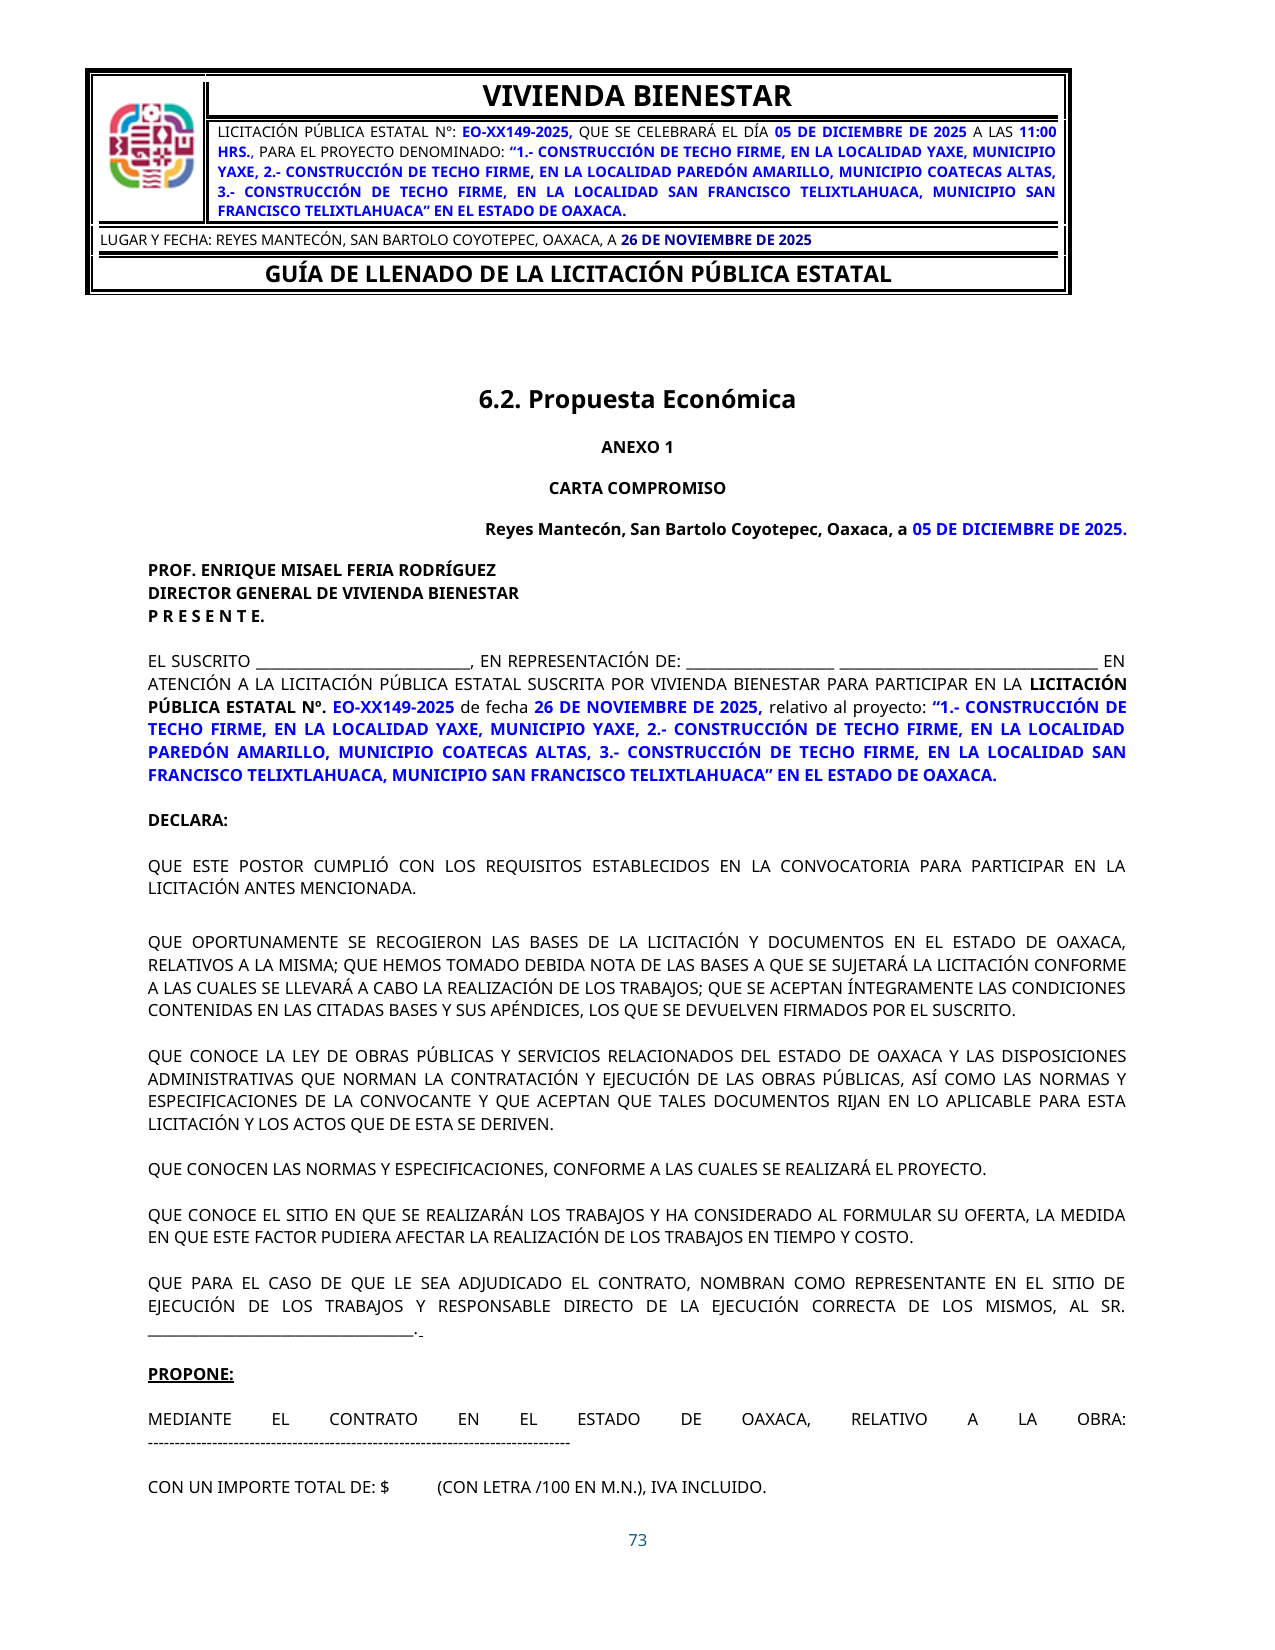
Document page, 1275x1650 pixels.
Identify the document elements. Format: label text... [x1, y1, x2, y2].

text QUE OPORTUNAMENTE SE RECOGIERON LAS BASES DE LA LICITACIÓN Y DOCUMENTOS EN EL ESTADO DE OAXACA, RELATIVOS A LA MISMA; QUE HEMOS TOMADO DEBIDA NOTA DE LAS BASES A QUE SE SUJETARÁ LA LICITACIÓN CONFORME A LAS CUALES SE LLEVARÁ A CABO LA REALIZACIÓN DE LOS TRABAJOS; QUE SE ACEPTAN ÍNTEGRAMENTE LAS CONDICIONES CONTENIDAS EN LAS CITADAS BASES Y SUS APÉNDICES, LOS QUE SE DEVUELVEN FIRMADOS POR EL SUSCRITO. [148, 931, 1127, 1022]
text PROF. ENRIQUE MISAEL FERIA RODRÍGUEZ [148, 559, 1127, 582]
text P R E S E N T E. [148, 604, 1127, 627]
text Reyes Mantecón, San Bartolo Coyotepec, Oaxaca, a 05 DE DICIEMBRE DE 2025. [148, 518, 1127, 541]
list EL SUSCRITO _____________________________, EN REPRESENTACIÓN DE: ____________________ ___________________________________ EN ATENCIÓN A LA LICITACIÓN PÚBLICA ESTATAL SUSCRITA POR VIVIENDA BIENESTAR PARA PARTICIPAR EN LA LICITACIÓN PÚBLICA ESTATAL Nº. EO-XX149-2025 de fecha 26 DE NOVIEMBRE DE 2025, relativo al proyecto: “1.- CONSTRUCCIÓN DE TECHO FIRME, EN LA LOCALIDAD YAXE, MUNICIPIO YAXE, 2.- CONSTRUCCIÓN DE TECHO FIRME, EN LA LOCALIDAD PAREDÓN AMARILLO, MUNICIPIO COATECAS ALTAS, 3.- CONSTRUCCIÓN DE TECHO FIRME, EN LA LOCALIDAD SAN FRANCISCO TELIXTLAHUACA, MUNICIPIO SAN FRANCISCO TELIXTLAHUACA” EN EL ESTADO DE OAXACA. [148, 650, 1127, 786]
text QUE CONOCE EL SITIO EN QUE SE REALIZARÁN LOS TRABAJOS Y HA CONSIDERADO AL FORMULAR SU OFERTA, LA MEDIDA EN QUE ESTE FACTOR PUDIERA AFECTAR LA REALIZACIÓN DE LOS TRABAJOS EN TIEMPO Y COSTO. [148, 1203, 1127, 1249]
text QUE ESTE POSTOR CUMPLIÓ CON LOS REQUISITOS ESTABLECIDOS EN LA CONVOCATORIA PARA PARTICIPAR EN LA LICITACIÓN ANTES MENCIONADA. [148, 854, 1127, 900]
text ANEXO 1 [148, 436, 1127, 458]
text QUE CONOCEN LAS NORMAS Y ESPECIFICACIONES, CONFORME A LAS CUALES SE REALIZARÁ EL PROYECTO. [148, 1158, 1127, 1181]
picture [98, 95, 203, 194]
text CON UN IMPORTE TOTAL DE: $ (CON LETRA /100 EN M.N.), IVA INCLUIDO. [148, 1476, 1127, 1499]
text PROPONE: [148, 1362, 1127, 1385]
text QUE PARA EL CASO DE QUE LE SEA ADJUDICADO EL CONTRATO, NOMBRAN COMO REPRESENTANTE EN EL SITIO DE EJECUCIÓN DE LOS TRABAJOS Y RESPONSABLE DIRECTO DE LA EJECUCIÓN CORRECTA DE LOS MISMOS, AL SR. ____________________________________. [148, 1272, 1127, 1340]
text CARTA COMPROMISO [148, 477, 1127, 499]
text QUE CONOCE LA LEY DE OBRAS PÚBLICAS Y SERVICIOS RELACIONADOS DEL ESTADO DE OAXACA Y LAS DISPOSICIONES ADMINISTRATIVAS QUE NORMAN LA CONTRATACIÓN Y EJECUCIÓN DE LAS OBRAS PÚBLICAS, ASÍ COMO LAS NORMAS Y ESPECIFICACIONES DE LA CONVOCANTE Y QUE ACEPTAN QUE TALES DOCUMENTOS RIJAN EN LO APLICABLE PARA ESTA LICITACIÓN Y LOS ACTOS QUE DE ESTA SE DERIVEN. [148, 1044, 1127, 1135]
text 6.2. Propuesta Económica [148, 382, 1127, 416]
text DIRECTOR GENERAL DE VIVIENDA BIENESTAR [148, 582, 1127, 604]
text DECLARA: [148, 809, 1127, 832]
text MEDIANTE EL CONTRATO EN EL ESTADO DE OAXACA, RELATIVO A LA OBRA: ------------------------------------------------------------------------------- [148, 1408, 1127, 1453]
